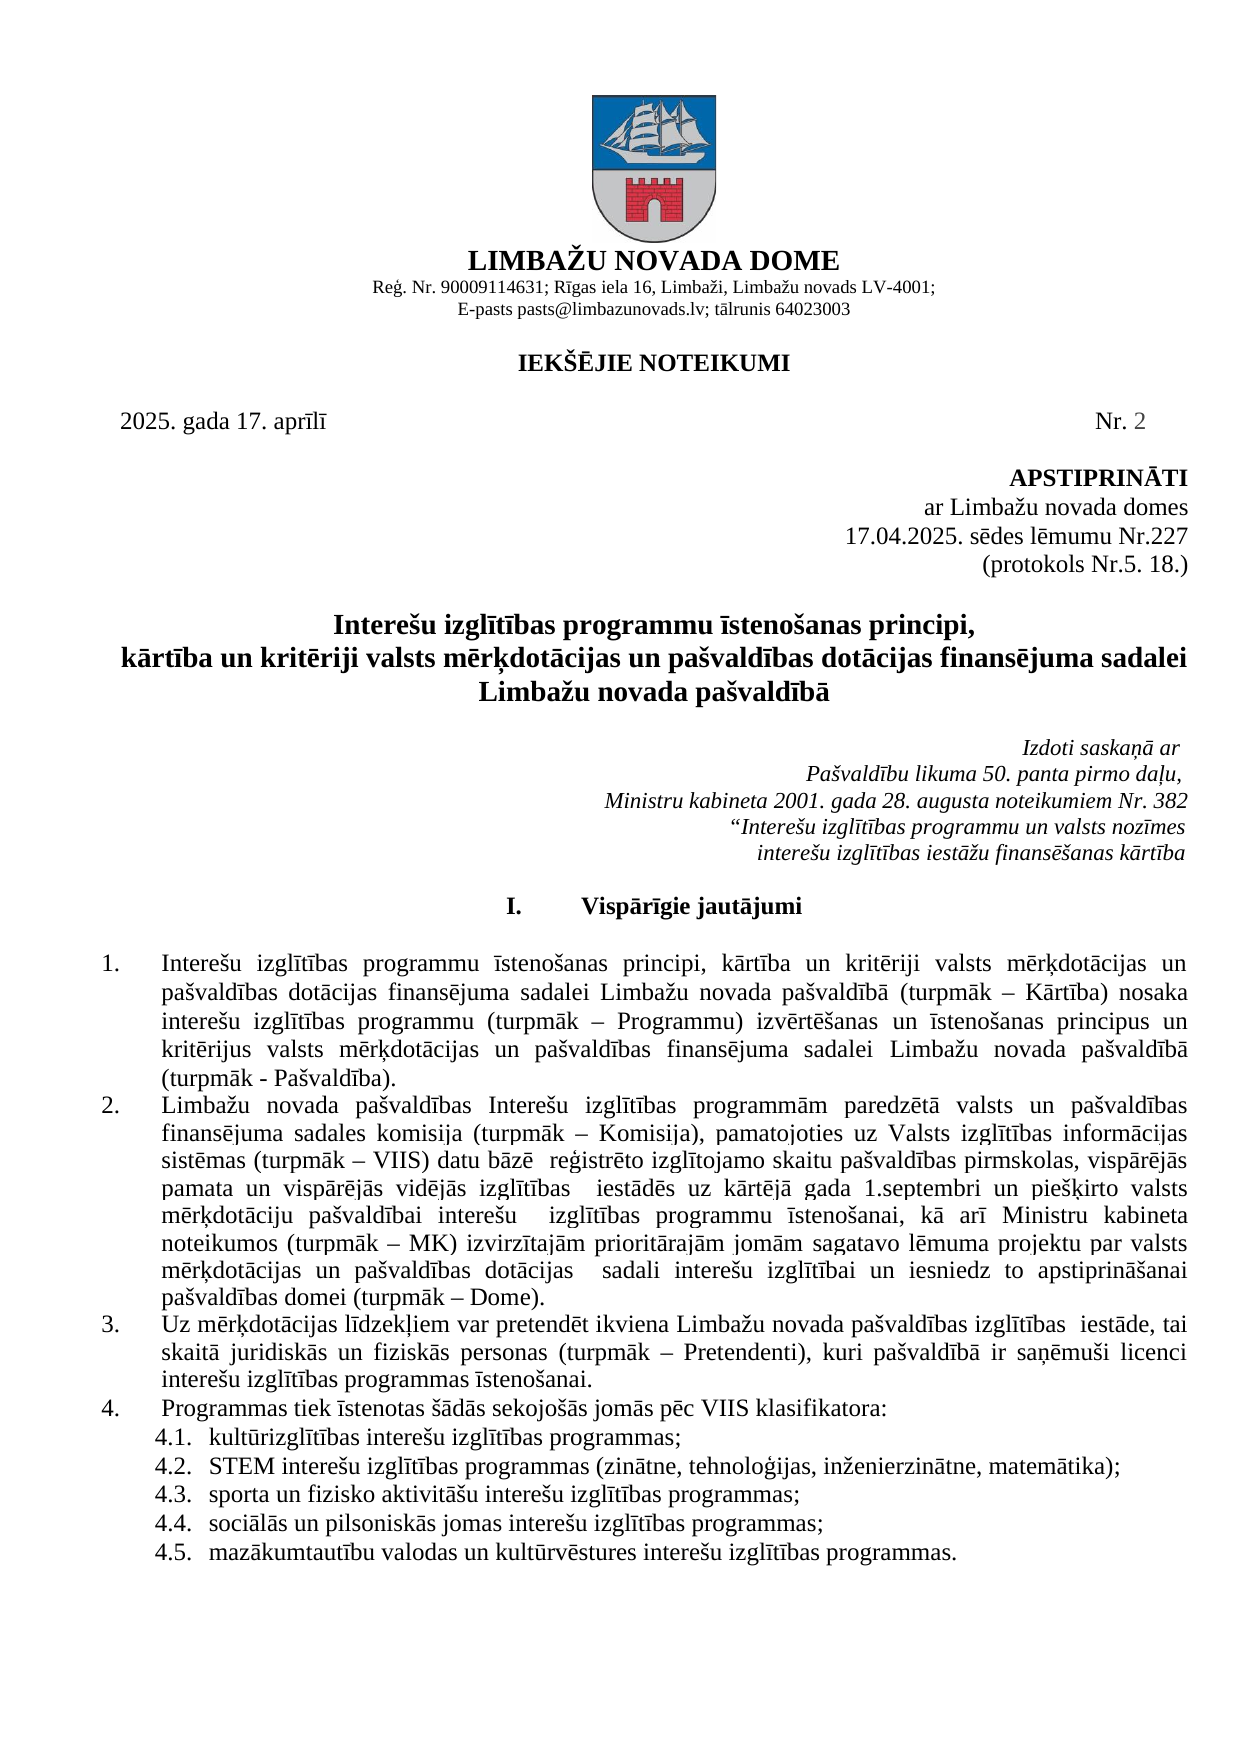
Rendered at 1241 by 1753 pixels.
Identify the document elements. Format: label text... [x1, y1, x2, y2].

list kultūrizglītības interešu izglītības programmas; [192, 1422, 1188, 1451]
list Vispārīgie jautājumi [120, 891, 1188, 919]
text IEKŠĒJIE NOTEIKUMI [120, 348, 1188, 377]
text interešu izglītības iestāžu finansēšanas kārtība [120, 839, 1188, 866]
picture [592, 95, 717, 243]
text LIMBAŽU NOVADA DOME [120, 74, 1188, 276]
text E-pasts pasts@limbazunovads.lv; tālrunis 64023003 [120, 298, 1188, 319]
list sociālās un pilsoniskās jomas interešu izglītības programmas; [192, 1508, 1188, 1537]
list STEM interešu izglītības programmas (zinātne, tehnoloģijas, inženierzinātne, matemātika); [192, 1451, 1188, 1479]
list mazākumtautību valodas un kultūrvēstures interešu izglītības programmas. [192, 1537, 1188, 1566]
text (protokols Nr.5. 18.) [120, 549, 1188, 578]
list Limbažu novada pašvaldības Interešu izglītības programmām paredzētā valsts un pašvaldības finansējuma sadales komisija (turpmāk – Komisija), pamatojoties uz Valsts izglītības informācijas sistēmas (turpmāk – VIIS) datu bāzē reģistrēto izglītojamo skaitu pašvaldības pirmskolas, vispārējās pamata un vispārējās vidējās izglītības iestādēs uz kārtējā gada 1.septembri un piešķirto valsts mērķdotāciju pašvaldībai interešu izglītības programmu īstenošanai, kā arī Ministru kabineta noteikumos (turpmāk – MK) izvirzītajām prioritārajām jomām sagatavo lēmuma projektu par valsts mērķdotācijas un pašvaldības dotācijas sadali interešu izglītībai un iesniedz to apstiprināšanai pašvaldības domei (turpmāk – Dome). [120, 1092, 1188, 1311]
text Ministru kabineta 2001. gada 28. augusta noteikumiem Nr. 382 [208, 787, 1188, 813]
text 2025. gada 17. aprīlī Nr. 2 [120, 406, 1188, 434]
text Limbažu novada pašvaldībā [120, 674, 1188, 708]
list Uz mērķdotācijas līdzekļiem var pretendēt ikviena Limbažu novada pašvaldības izglītības iestāde, tai skaitā juridiskās un fiziskās personas (turpmāk – Pretendenti), kuri pašvaldībā ir saņēmuši licenci interešu izglītības programmas īstenošanai. [120, 1311, 1188, 1393]
text Interešu izglītības programmu īstenošanas principi, [120, 607, 1188, 641]
text ar Limbažu novada domes [120, 492, 1188, 521]
text Pašvaldību likuma 50. panta pirmo daļu, [120, 760, 1182, 787]
text 17.04.2025. sēdes lēmumu Nr.227 [120, 521, 1188, 549]
list Programmas tiek īstenotas šādās sekojošās jomās pēc VIIS klasifikatora: [120, 1393, 1188, 1422]
list sporta un fizisko aktivitāšu interešu izglītības programmas; [192, 1479, 1188, 1508]
text Reģ. Nr. 90009114631; Rīgas iela 16, Limbaži, Limbažu novads LV-4001; [120, 276, 1188, 298]
text Izdoti saskaņā ar [120, 734, 1182, 760]
text kārtība un kritēriji valsts mērķdotācijas un pašvaldības dotācijas finansējuma sadalei [120, 641, 1188, 674]
list Interešu izglītības programmu īstenošanas principi, kārtība un kritēriji valsts mērķdotācijas un pašvaldības dotācijas finansējuma sadalei Limbažu novada pašvaldībā (turpmāk – Kārtība) nosaka interešu izglītības programmu (turpmāk – Programmu) izvērtēšanas un īstenošanas principus un kritērijus valsts mērķdotācijas un pašvaldības finansējuma sadalei Limbažu novada pašvaldībā (turpmāk - Pašvaldība). [120, 948, 1188, 1092]
text “Interešu izglītības programmu un valsts nozīmes [120, 813, 1188, 839]
text APSTIPRINĀTI [120, 463, 1188, 492]
